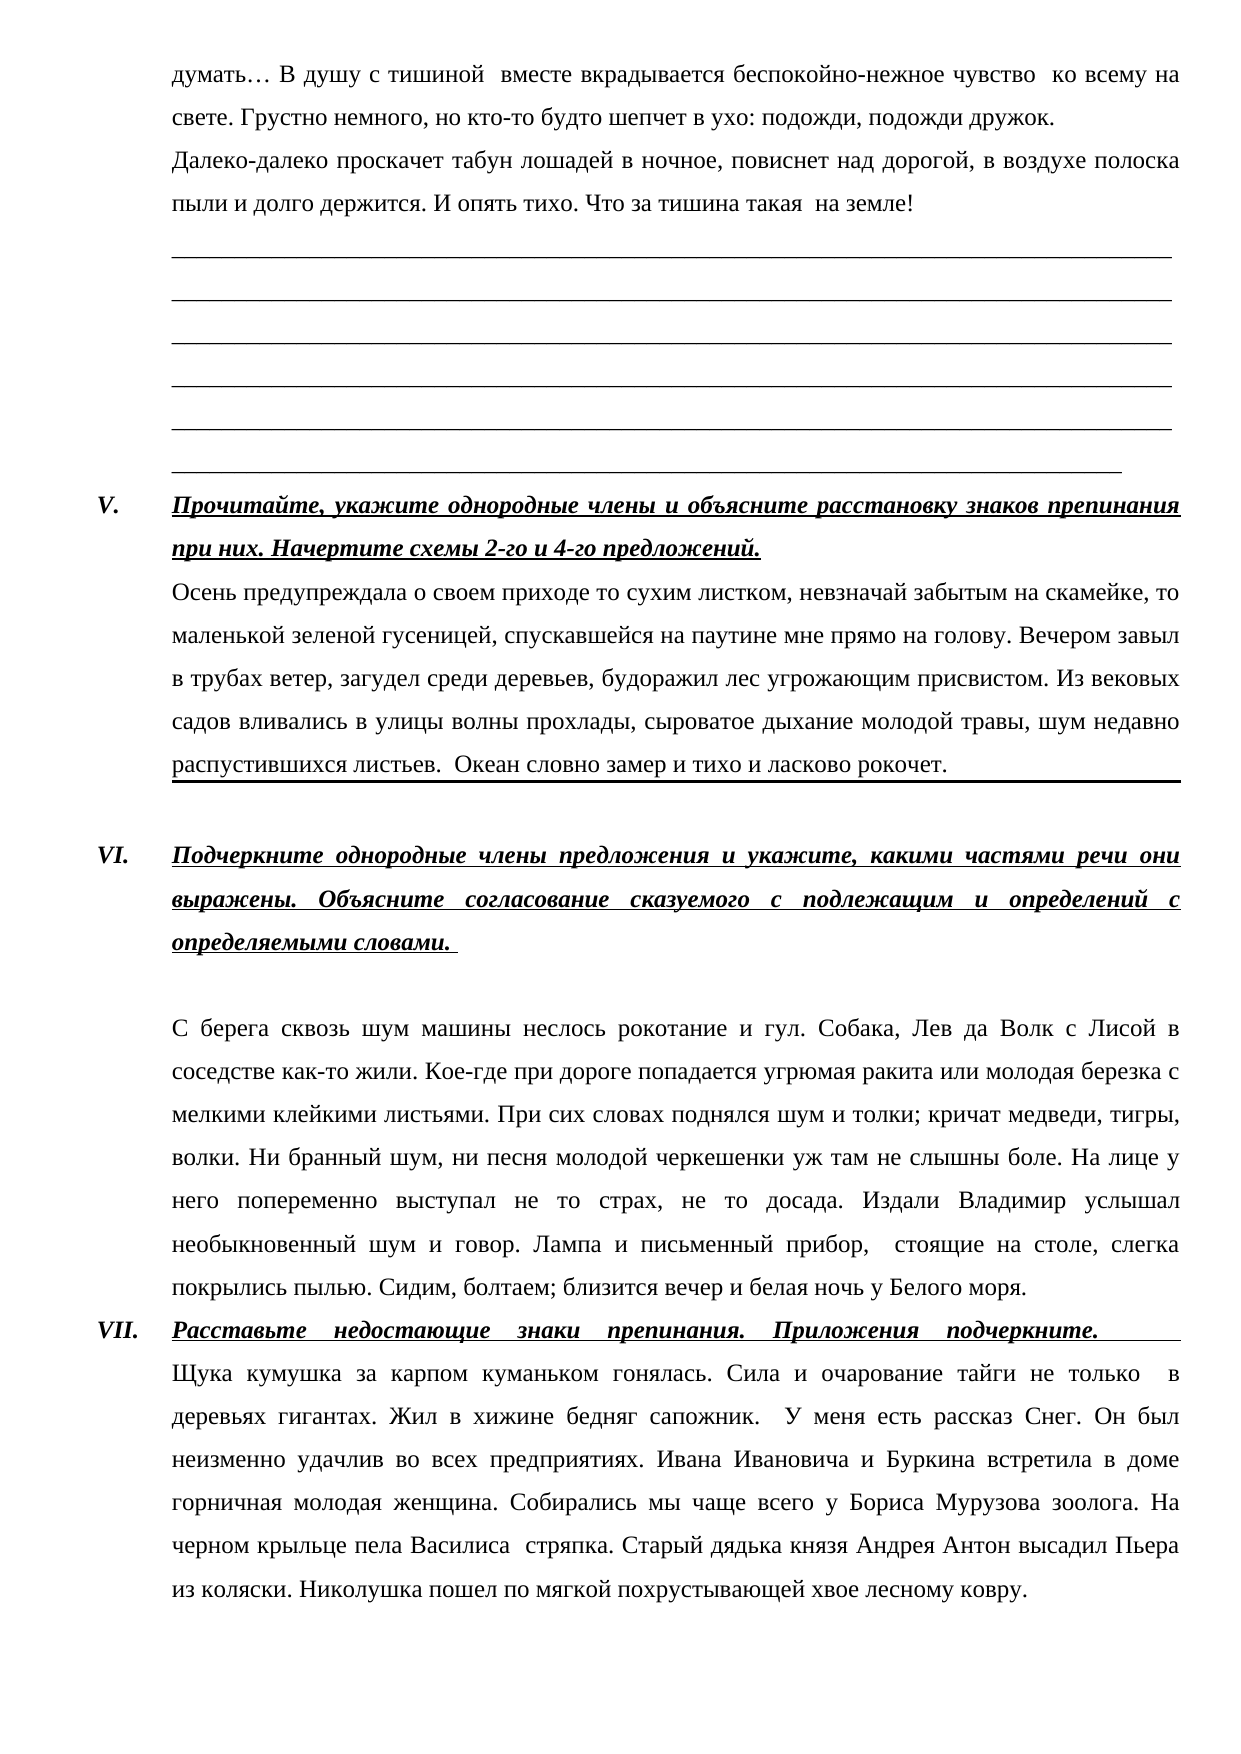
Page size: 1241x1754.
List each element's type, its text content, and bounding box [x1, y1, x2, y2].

list Прочитайте, укажите однородные члены и объясните расстановку знаков препинания при них. Начертите схемы 2-го и 4-го предложений. [97, 490, 1181, 562]
text ____________________________________________________________________________________________________________________________________________________________________________________________________________________________________________________________________________________________________________________________________________________________________________________________________________________________________________________________________________________________ [172, 232, 1181, 476]
text Далеко-далеко проскачет табун лошадей в ночное, повиснет над дорогой, в воздухе полоска пыли и долго держится. И опять тихо. Что за тишина такая на земле! [172, 145, 1181, 217]
text С берега сквозь шум машины неслось рокотание и гул. Собака, Лев да Волк с Лисой в соседстве как-то жили. Кое-где при дороге попадается угрюмая ракита или молодая березка с мелкими клейкими листьями. При сих словах поднялся шум и толки; кричат медведи, тигры, волки. Ни бранный шум, ни песня молодой черкешенки уж там не слышны боле. На лице у него попеременно выступал не то страх, не то досада. Издали Владимир услышал необыкновенный шум и говор. Лампа и письменный прибор, стоящие на столе, слегка покрылись пылью. Сидим, болтаем; близится вечер и белая ночь у Белого моря. [172, 1013, 1181, 1301]
list Подчеркните однородные члены предложения и укажите, какими частями речи они выражены. Объясните согласование сказуемого с подлежащим и определений с определяемыми словами. [97, 841, 1181, 956]
text Осень предупреждала о своем приходе то сухим листком, невзначай забытым на скамейке, то маленькой зеленой гусеницей, спускавшейся на паутине мне прямо на голову. Вечером завыл в трубах ветер, загудел среди деревьев, будоражил лес угрожающим присвистом. Из вековых садов вливались в улицы волны прохлады, сыроватое дыхание молодой травы, шум недавно распустившихся листьев. Океан словно замер и тихо и ласково рокочет. [172, 577, 1181, 780]
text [172, 59, 1181, 131]
list Расставьте недостающие знаки препинания. Приложения подчеркните. Щука кумушка за карпом куманьком гонялась. Сила и очарование тайги не только в деревьях гигантах. Жил в хижине бедняг сапожник. У меня есть рассказ Снег. Он был неизменно удачлив во всех предприятиях. Ивана Ивановича и Буркина встретила в доме горничная молодая женщина. Собирались мы чаще всего у Бориса Мурузова зоолога. На черном крыльце пела Василиса стряпка. Старый дядька князя Андрея Антон высадил Пьера из коляски. Николушка пошел по мягкой похрустывающей хвое лесному ковру. [97, 1315, 1181, 1602]
